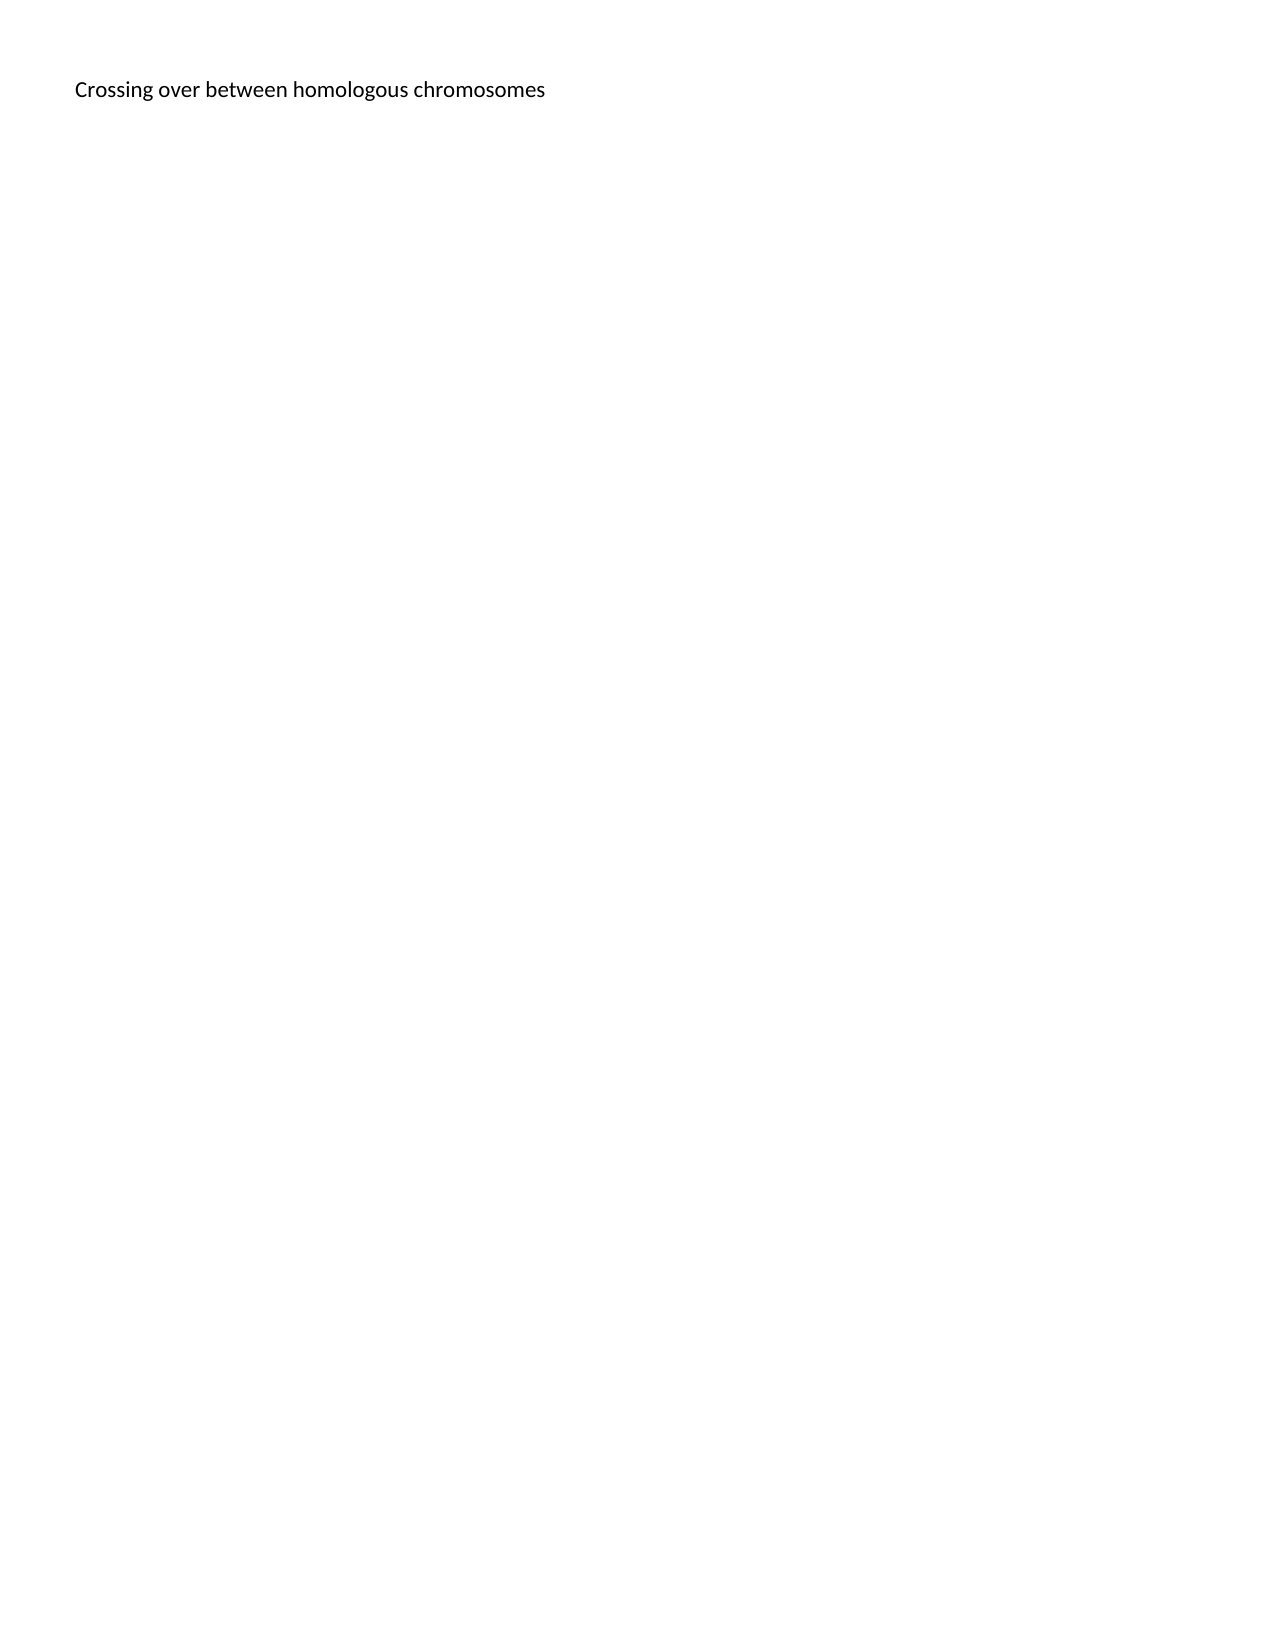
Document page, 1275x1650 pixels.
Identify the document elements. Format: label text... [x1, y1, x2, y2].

list Crossing over between homologous chromosomes [75, 75, 1200, 103]
